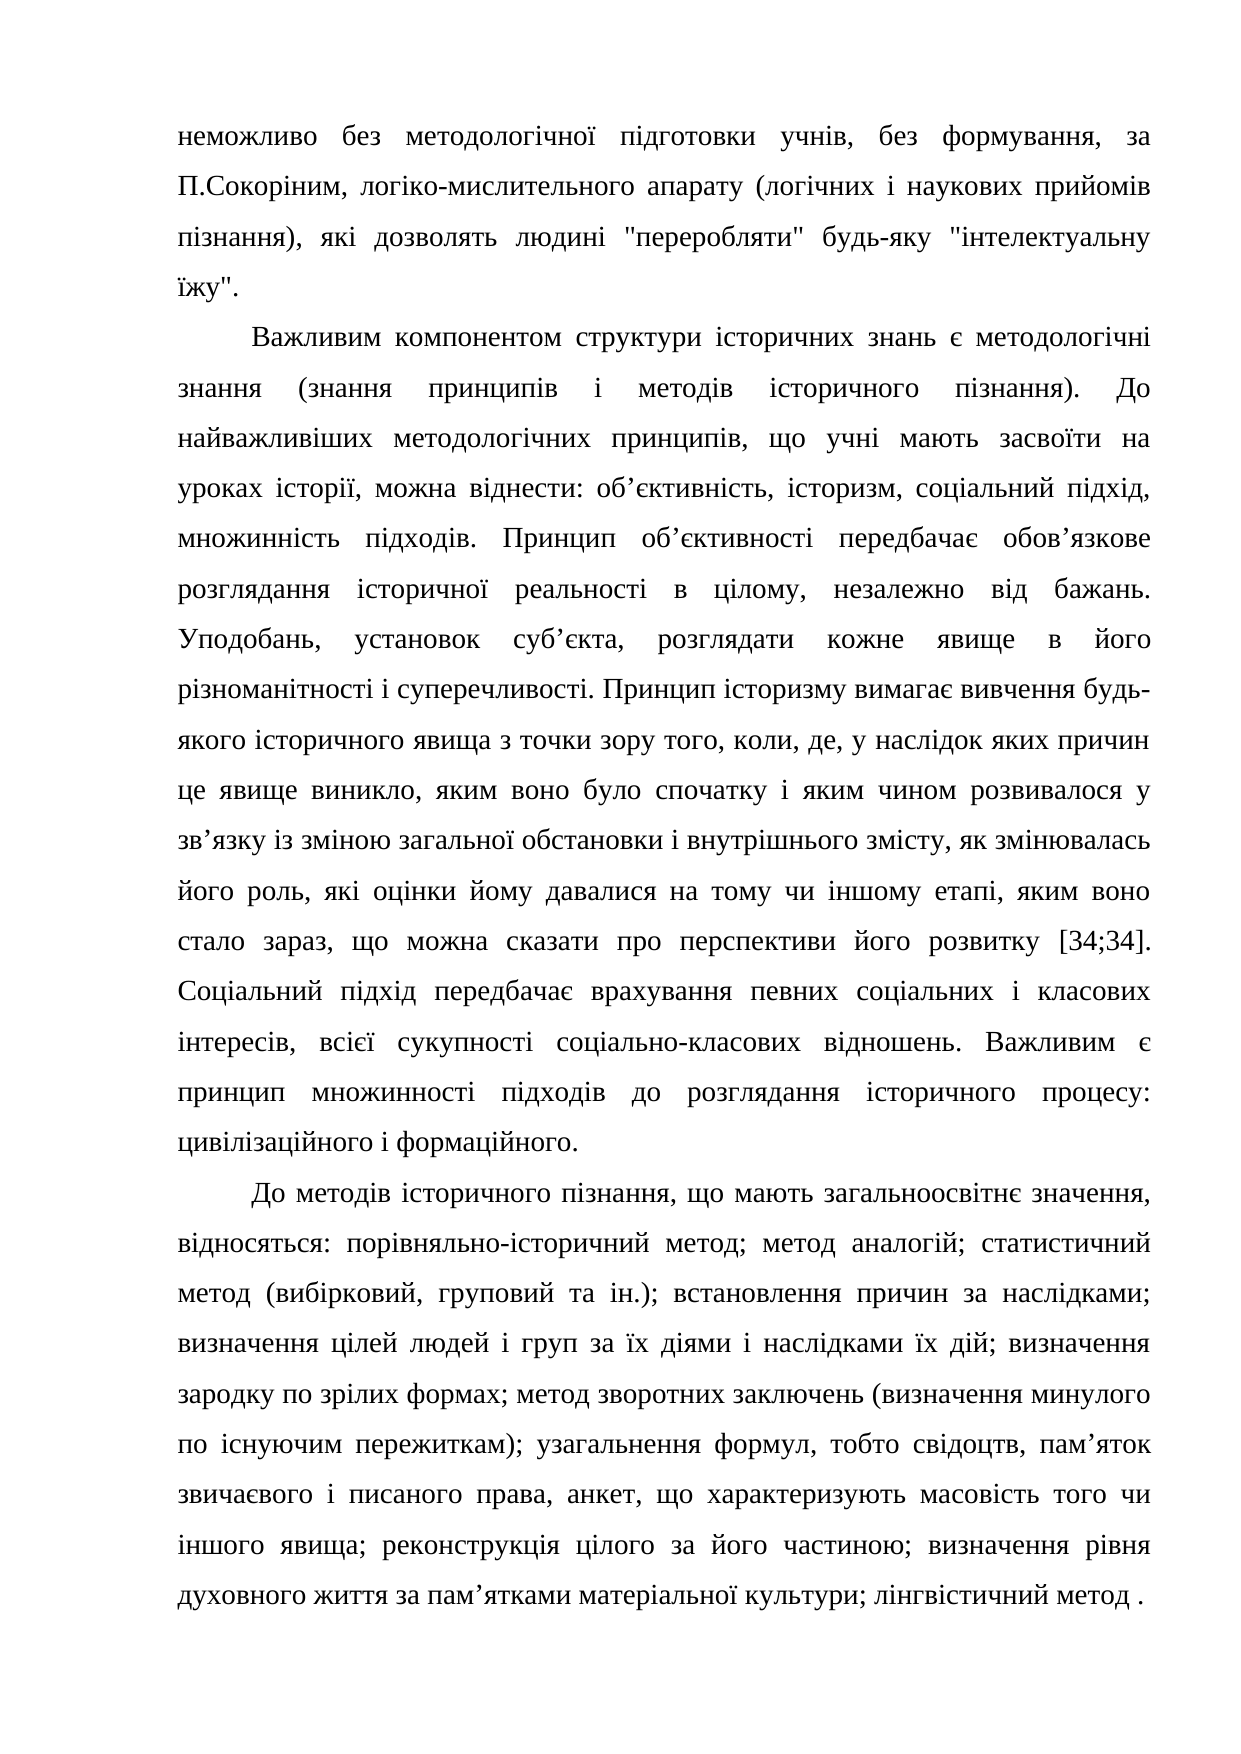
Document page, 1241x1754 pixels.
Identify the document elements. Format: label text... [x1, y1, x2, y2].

text До методів історичного пізнання, що мають загальноосвітнє значення, відносяться: порівняльно-історичний метод; метод аналогій; статистичний метод (вибірковий, груповий та ін.); встановлення причин за наслідками; визначення цілей людей і груп за їх діями і наслідками їх дій; визначення зародку по зрілих формах; метод зворотних заключень (визначення минулого по існуючим пережиткам); узагальнення формул, тобто свідоцтв, пам’яток звичаєвого і писаного права, анкет, що характеризують масовість того чи іншого явища; реконструкція цілого за його частиною; визначення рівня духовного життя за пам’ятками матеріальної культури; лінгвістичний метод . [177, 1175, 1152, 1611]
text Важливим компонентом структури історичних знань є методологічні знання (знання принципів і методів історичного пізнання). До найважливіших методологічних принципів, що учні мають засвоїти на уроках історії, можна віднести: об’єктивність, історизм, соціальний підхід, множинність підходів. Принцип об’єктивності передбачає обов’язкове розглядання історичної реальності в цілому, незалежно від бажань. Уподобань, установок суб’єкта, розглядати кожне явище в його різноманітності і суперечливості. Принцип історизму вимагає вивчення будь-якого історичного явища з точки зору того, коли, де, у наслідок яких причин це явище виникло, яким воно було спочатку і яким чином розвивалося у зв’язку із зміною загальної обстановки і внутрішнього змісту, як змінювалась його роль, які оцінки йому давалися на тому чи іншому етапі, яким воно стало зараз, що можна сказати про перспективи його розвитку [34;34]. Соціальний підхід передбачає врахування певних соціальних і класових інтересів, всієї сукупності соціально-класових відношень. Важливим є принцип множинності підходів до розглядання історичного процесу: цивілізаційного і формаційного. [177, 319, 1152, 1158]
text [177, 118, 1152, 303]
